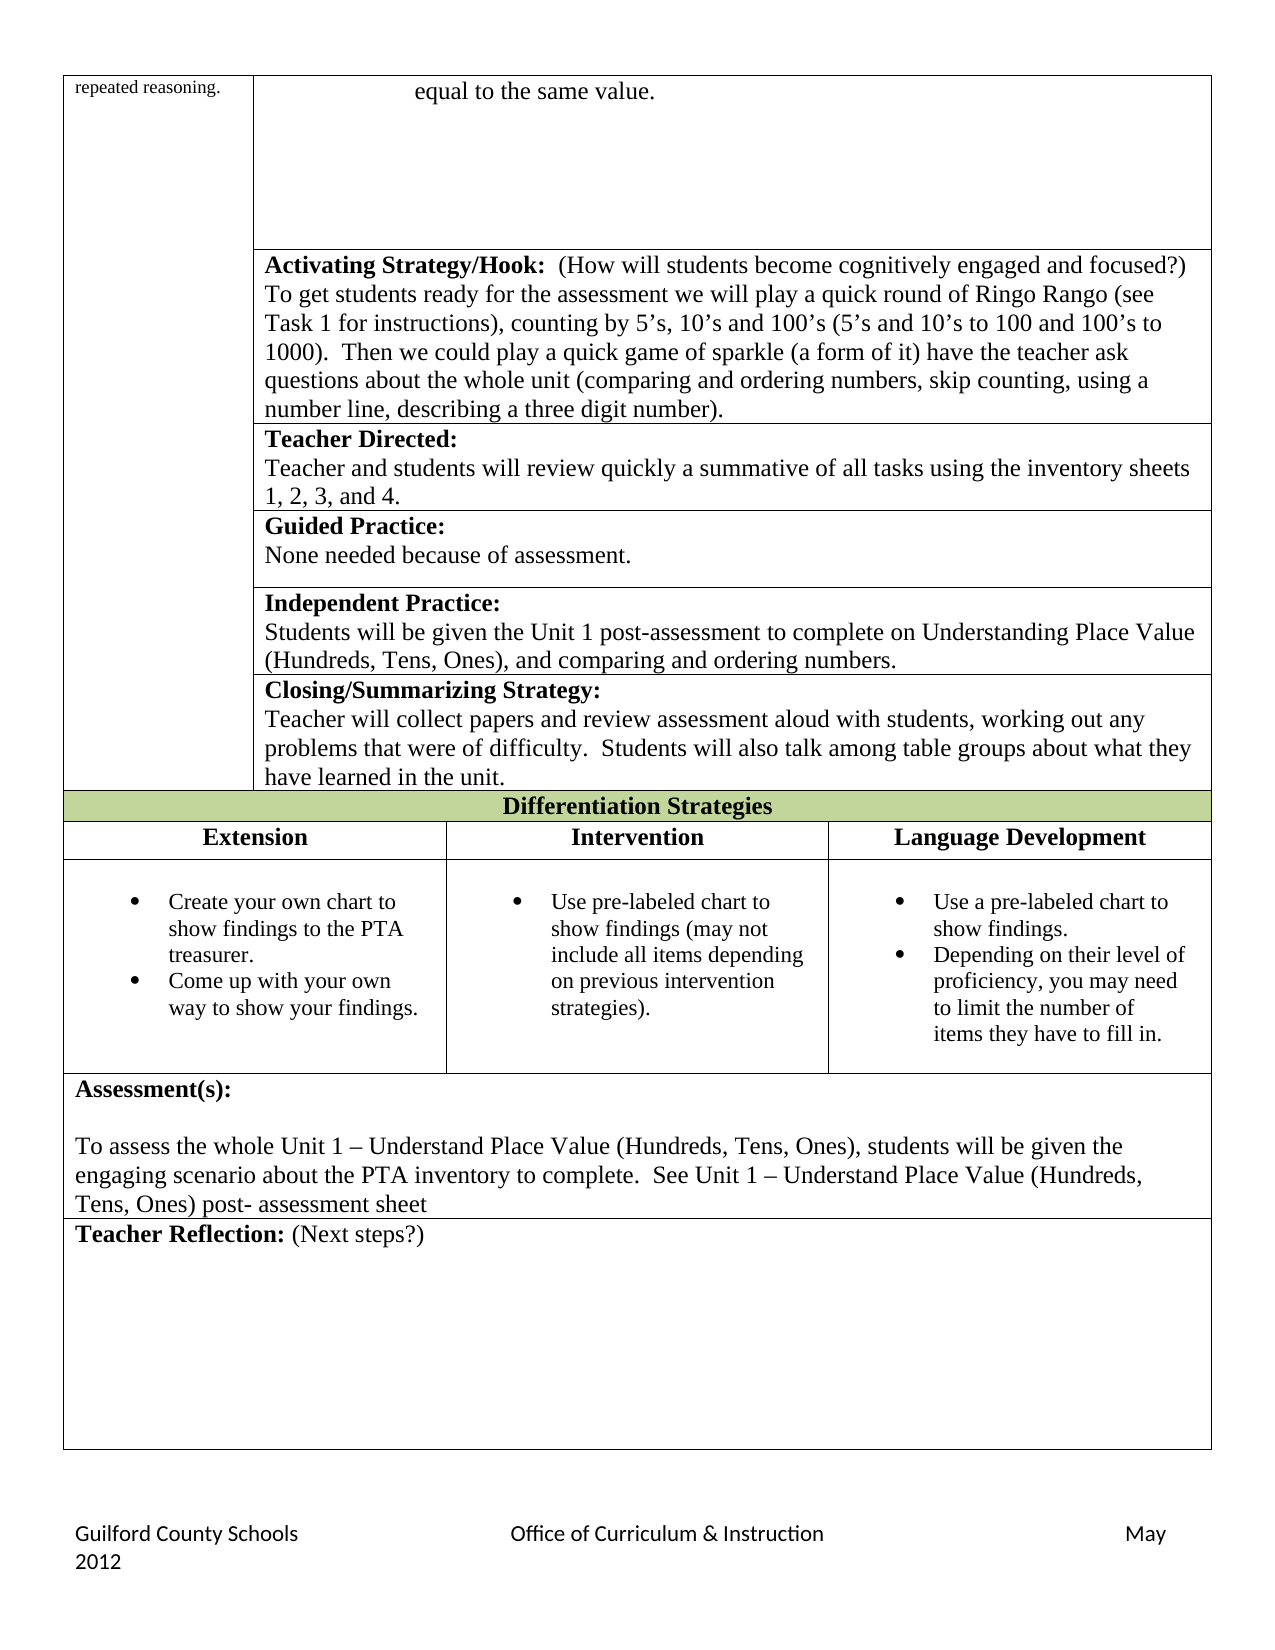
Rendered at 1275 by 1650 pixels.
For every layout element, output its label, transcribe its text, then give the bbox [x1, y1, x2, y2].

table_cell Intervention [447, 822, 828, 858]
table_cell Activating Strategy/Hook: (How will students become cognitively engaged and focused?) To get students ready for the assessment we will play a quick round of Ringo Rango (see Task 1 for instructions), counting by 5’s, 10’s and 100’s (5’s and 10’s to 100 and 100’s to 1000). Then we could play a quick game of sparkle (a form of it) have the teacher ask questions about the whole unit (comparing and ordering numbers, skip counting, using a number line, describing a three digit number). [254, 250, 1211, 423]
table_cell Assessment(s): To assess the whole Unit 1 – Understand Place Value (Hundreds, Tens, Ones), students will be given the engaging scenario about the PTA inventory to complete. See Unit 1 – Understand Place Value (Hundreds, Tens, Ones) post- assessment sheet [64, 1074, 1211, 1218]
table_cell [254, 76, 1211, 249]
table_cell [447, 860, 828, 1073]
table_cell Extension [64, 822, 446, 858]
table_cell Guided Practice: None needed because of assessment. [254, 511, 1211, 587]
table_cell Differentiation Strategies [64, 791, 1211, 821]
table_cell Teacher Directed: Teacher and students will review quickly a summative of all tasks using the inventory sheets 1, 2, 3, and 4. [254, 424, 1211, 510]
table_cell [64, 860, 446, 1073]
table_cell [829, 860, 1211, 1073]
table_cell Independent Practice: Students will be given the Unit 1 post-assessment to complete on Understanding Place Value (Hundreds, Tens, Ones), and comparing and ordering numbers. [254, 588, 1211, 674]
table_cell Language Development [829, 822, 1211, 858]
table_cell Closing/Summarizing Strategy: Teacher will collect papers and review assessment aloud with students, working out any problems that were of difficulty. Students will also talk among table groups about what they have learned in the unit. [254, 675, 1211, 790]
table_cell Teacher Reflection: (Next steps?) [64, 1219, 1211, 1449]
